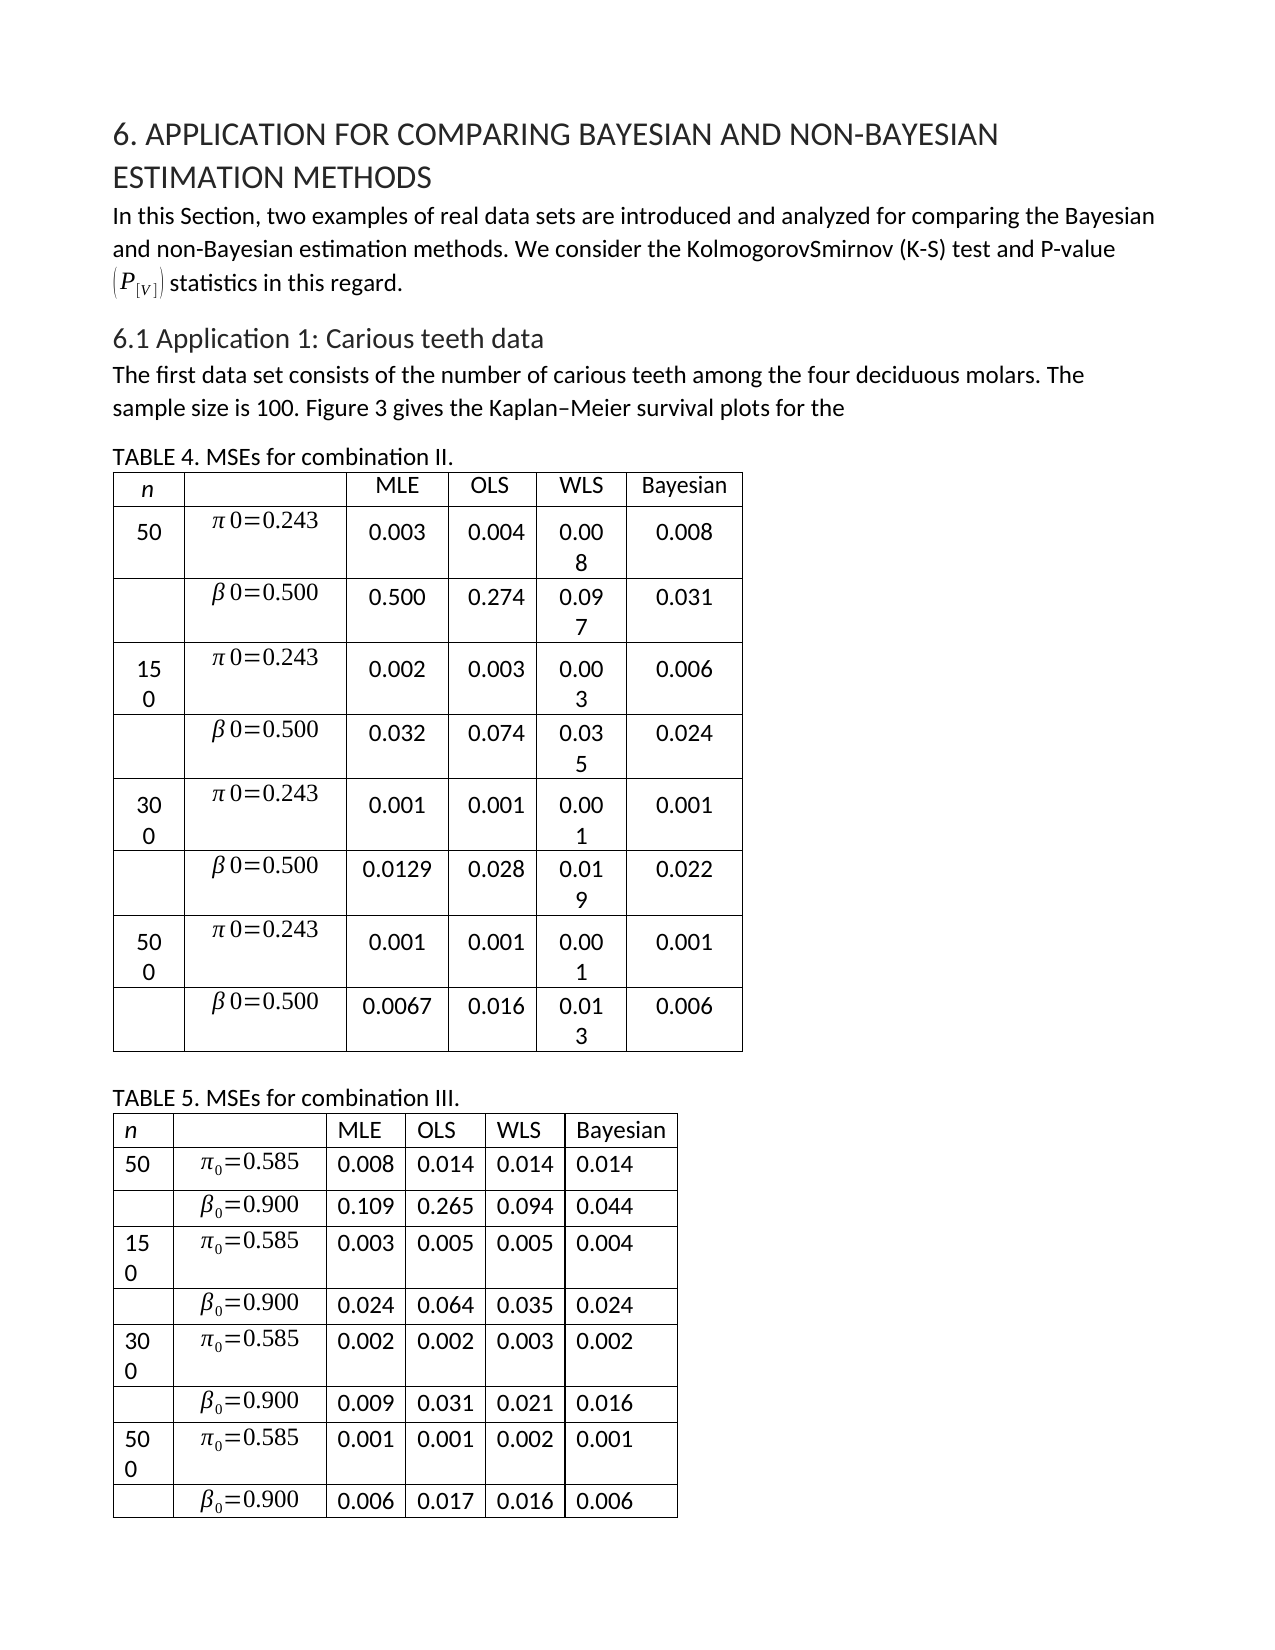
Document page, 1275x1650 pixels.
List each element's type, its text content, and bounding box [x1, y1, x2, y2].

table_cell [185, 507, 346, 578]
table_header MLE [327, 1114, 405, 1147]
table_cell 0.0067 [347, 988, 448, 1051]
table_cell 300 [114, 1325, 173, 1386]
table_cell [174, 1423, 326, 1484]
table_cell 0.031 [406, 1387, 485, 1422]
table_cell 0.001 [449, 779, 536, 850]
table_cell 0.006 [327, 1485, 405, 1517]
table_cell 0.002 [327, 1325, 405, 1386]
table_cell [174, 1191, 326, 1226]
table_header OLS [406, 1114, 485, 1147]
table_cell 0.0129 [347, 851, 448, 914]
table_cell 0.001 [327, 1423, 405, 1484]
table_cell 0.002 [406, 1325, 485, 1386]
table_cell 0.014 [406, 1148, 485, 1189]
table_cell 0.001 [406, 1423, 485, 1484]
table_header MLE [347, 473, 448, 506]
table_cell 0.016 [486, 1485, 564, 1517]
table_cell 0.006 [627, 988, 742, 1051]
table_cell 0.008 [627, 507, 742, 578]
table_header WLS [537, 473, 626, 506]
table_header n [114, 473, 184, 506]
table_cell 0.274 [449, 579, 536, 642]
table_cell [114, 579, 184, 642]
table_cell 0.016 [566, 1387, 677, 1422]
table_cell [114, 1387, 173, 1422]
table_cell 0.008 [537, 507, 626, 578]
table_cell 0.021 [486, 1387, 564, 1422]
table_header [185, 473, 346, 506]
subtitle 6. APPLICATION FOR COMPARING BAYESIAN AND NON-BAYESIAN ESTIMATION METHODS [112, 112, 1162, 197]
table_cell 0.017 [406, 1485, 485, 1517]
table_header [174, 1114, 326, 1147]
table_cell 0.001 [627, 916, 742, 987]
table_cell 0.006 [566, 1485, 677, 1517]
table_cell [174, 1485, 326, 1517]
table_header WLS [486, 1114, 564, 1147]
table_cell 150 [114, 643, 184, 714]
table_cell 0.001 [537, 779, 626, 850]
table_cell 0.019 [537, 851, 626, 914]
table_cell 0.006 [627, 643, 742, 714]
table_cell 0.001 [347, 916, 448, 987]
table_cell 0.031 [627, 579, 742, 642]
table_cell 0.009 [327, 1387, 405, 1422]
table_header Bayesian [566, 1114, 677, 1147]
table_cell 0.005 [406, 1227, 485, 1288]
text In this Section, two examples of real data sets are introduced and analyzed for comparing the Bayesian and non-Bayesian estimation methods. We consider the KolmogorovSmirnov (K-S) test and P-value statistics in this regard. [112, 200, 1162, 301]
table_cell 0.035 [486, 1289, 564, 1324]
table_header OLS [449, 473, 536, 506]
table_cell 0.002 [486, 1423, 564, 1484]
table_cell [114, 1191, 173, 1226]
table_cell 0.094 [486, 1191, 564, 1226]
table_cell 0.024 [566, 1289, 677, 1324]
table_cell 0.003 [327, 1227, 405, 1288]
table_cell 500 [114, 916, 184, 987]
table_cell 0.074 [449, 715, 536, 778]
table_header n [114, 1114, 173, 1147]
table_cell [185, 851, 346, 914]
table_cell 0.002 [566, 1325, 677, 1386]
table_cell 0.001 [449, 916, 536, 987]
table_cell 0.001 [566, 1423, 677, 1484]
table_cell 300 [114, 779, 184, 850]
table_cell [114, 851, 184, 914]
table_cell 0.003 [347, 507, 448, 578]
table_cell [174, 1148, 326, 1189]
table_cell 0.008 [327, 1148, 405, 1189]
table_cell [185, 579, 346, 642]
table_cell 0.022 [627, 851, 742, 914]
table_cell 0.109 [327, 1191, 405, 1226]
table_cell [185, 643, 346, 714]
table_cell 0.003 [486, 1325, 564, 1386]
table_cell 0.032 [347, 715, 448, 778]
table_cell [114, 715, 184, 778]
text The first data set consists of the number of carious teeth among the four deciduous molars. The sample size is 100. Figure 3 gives the Kaplan–Meier survival plots for the [112, 359, 1162, 422]
table_cell 0.028 [449, 851, 536, 914]
table_cell 50 [114, 507, 184, 578]
table_header Bayesian [627, 473, 742, 506]
subtitle 6.1 Application 1: Carious teeth data [112, 320, 1162, 356]
table_cell 0.001 [347, 779, 448, 850]
table_cell 0.003 [537, 643, 626, 714]
table_cell 0.024 [627, 715, 742, 778]
table_cell [114, 1289, 173, 1324]
table_cell 50 [114, 1148, 173, 1189]
table_cell 0.004 [449, 507, 536, 578]
table_cell 0.013 [537, 988, 626, 1051]
table_cell [185, 779, 346, 850]
table_cell 0.097 [537, 579, 626, 642]
table_cell 0.014 [486, 1148, 564, 1189]
table_cell 0.014 [566, 1148, 677, 1189]
table_cell [174, 1387, 326, 1422]
table_cell 0.001 [627, 779, 742, 850]
table_cell 0.064 [406, 1289, 485, 1324]
table_cell 0.004 [566, 1227, 677, 1288]
table_cell [114, 988, 184, 1051]
table_cell [114, 1485, 173, 1517]
table_cell 0.024 [327, 1289, 405, 1324]
text TABLE 4. MSEs for combination II. [112, 441, 1162, 472]
table_cell 0.044 [566, 1191, 677, 1226]
table_cell [185, 988, 346, 1051]
table_cell 0.001 [537, 916, 626, 987]
table_cell 0.035 [537, 715, 626, 778]
table_cell 500 [114, 1423, 173, 1484]
table_cell 0.003 [449, 643, 536, 714]
table_cell 0.016 [449, 988, 536, 1051]
table_cell 0.005 [486, 1227, 564, 1288]
table_cell [185, 916, 346, 987]
table_cell [174, 1289, 326, 1324]
table_cell [174, 1325, 326, 1386]
text TABLE 5. MSEs for combination III. [112, 1082, 1162, 1113]
table_cell [174, 1227, 326, 1288]
table_cell 0.265 [406, 1191, 485, 1226]
table_cell 0.002 [347, 643, 448, 714]
table_cell 150 [114, 1227, 173, 1288]
table_cell 0.500 [347, 579, 448, 642]
table_cell [185, 715, 346, 778]
